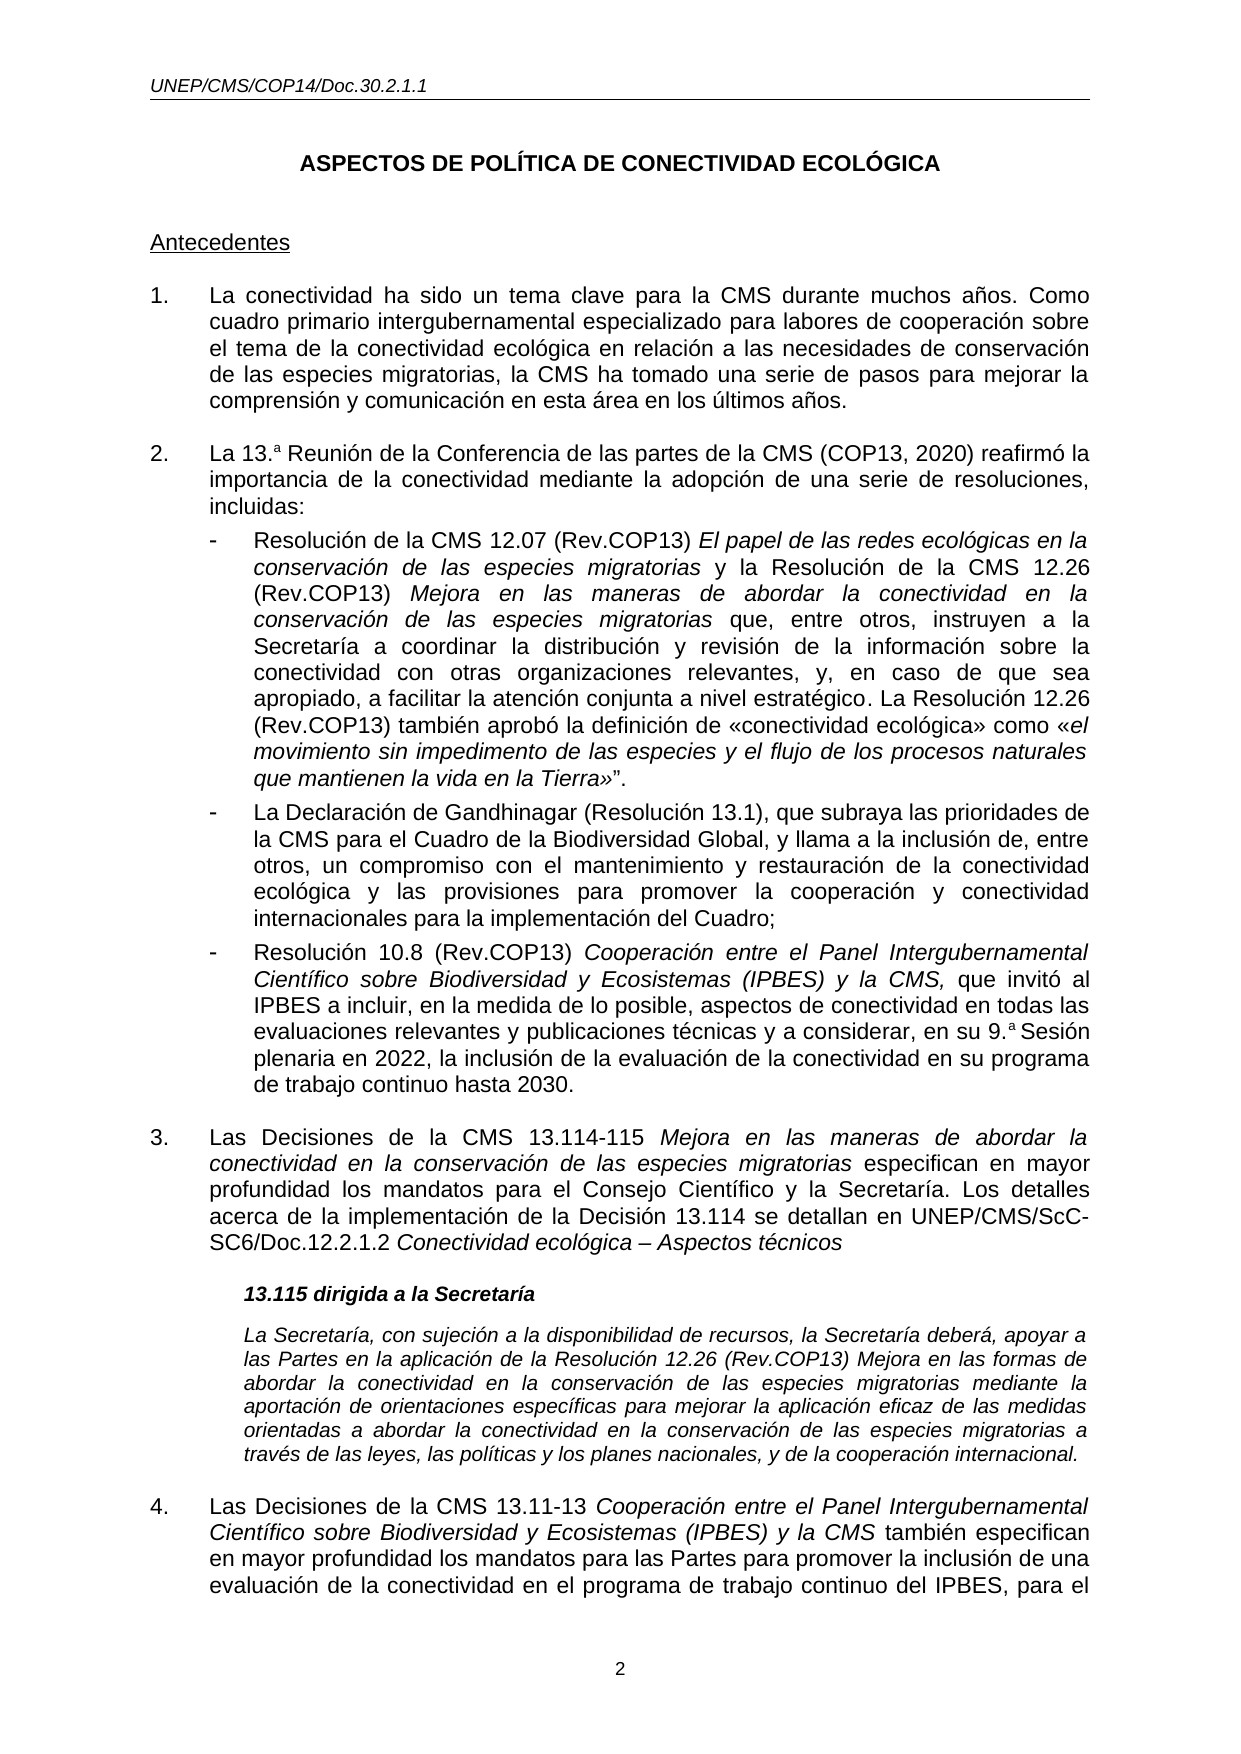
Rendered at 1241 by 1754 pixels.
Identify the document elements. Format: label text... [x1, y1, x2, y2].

list Resolución 10.8 (Rev.COP13) Cooperación entre el Panel Intergubernamental Científico sobre Biodiversidad y Ecosistemas (IPBES) y la CMS, que invitó al IPBES a incluir, en la medida de lo posible, aspectos de conectividad en todas las evaluaciones relevantes y publicaciones técnicas y a considerar, en su 9.a Sesión plenaria en 2022, la inclusión de la evaluación de la conectividad en su programa de trabajo continuo hasta 2030. [209, 939, 1090, 1097]
text Antecedentes [150, 229, 1090, 255]
text 13.115 dirigida a la Secretaría [233, 1282, 1090, 1306]
text 3. Las Decisiones de la CMS 13.114-115 Mejora en las maneras de abordar la conectividad en la conservación de las especies migratorias especifican en mayor profundidad los mandatos para el Consejo Científico y la Secretaría. Los detalles acerca de la implementación de la Decisión 13.114 se detallan en UNEP/CMS/ScC-SC6/Doc.12.2.1.2 Conectividad ecológica – Aspectos técnicos [150, 1124, 1090, 1256]
list La Declaración de Gandhinagar (Resolución 13.1), que subraya las prioridades de la CMS para el Cuadro de la Biodiversidad Global, y llama a la inclusión de, entre otros, un compromiso con el mantenimiento y restauración de la conectividad ecológica y las provisiones para promover la cooperación y conectividad internacionales para la implementación del Cuadro; [209, 799, 1090, 931]
list Resolución de la CMS 12.07 (Rev.COP13) El papel de las redes ecológicas en la conservación de las especies migratorias y la Resolución de la CMS 12.26 (Rev.COP13) Mejora en las maneras de abordar la conectividad en la conservación de las especies migratorias que, entre otros, instruyen a la Secretaría a coordinar la distribución y revisión de la información sobre la conectividad con otras organizaciones relevantes, y, en caso de que sea apropiado, a facilitar la atención conjunta a nivel estratégico. La Resolución 12.26 (Rev.COP13) también aprobó la definición de «conectividad ecológica» como «el movimiento sin impedimento de las especies y el flujo de los procesos naturales que mantienen la vida en la Tierra»”. [209, 527, 1090, 791]
list La conectividad ha sido un tema clave para la CMS durante muchos años. Como cuadro primario intergubernamental especializado para labores de cooperación sobre el tema de la conectividad ecológica en relación a las necesidades de conservación de las especies migratorias, la CMS ha tomado una serie de pasos para mejorar la comprensión y comunicación en esta área en los últimos años. [150, 282, 1090, 413]
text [150, 1493, 1090, 1598]
text La Secretaría, con sujeción a la disponibilidad de recursos, la Secretaría deberá, apoyar a las Partes en la aplicación de la Resolución 12.26 (Rev.COP13) Mejora en las formas de abordar la conectividad en la conservación de las especies migratorias mediante la aportación de orientaciones específicas para mejorar la aplicación eficaz de las medidas orientadas a abordar la conectividad en la conservación de las especies migratorias a través de las leyes, las políticas y los planes nacionales, y de la cooperación internacional. [244, 1322, 1090, 1466]
text ASPECTOS DE POLÍTICA DE CONECTIVIDAD ECOLÓGICA [150, 150, 1090, 176]
text 2. La 13.a Reunión de la Conferencia de las partes de la CMS (COP13, 2020) reafirmó la importancia de la conectividad mediante la adopción de una serie de resoluciones, incluidas: [150, 440, 1090, 519]
